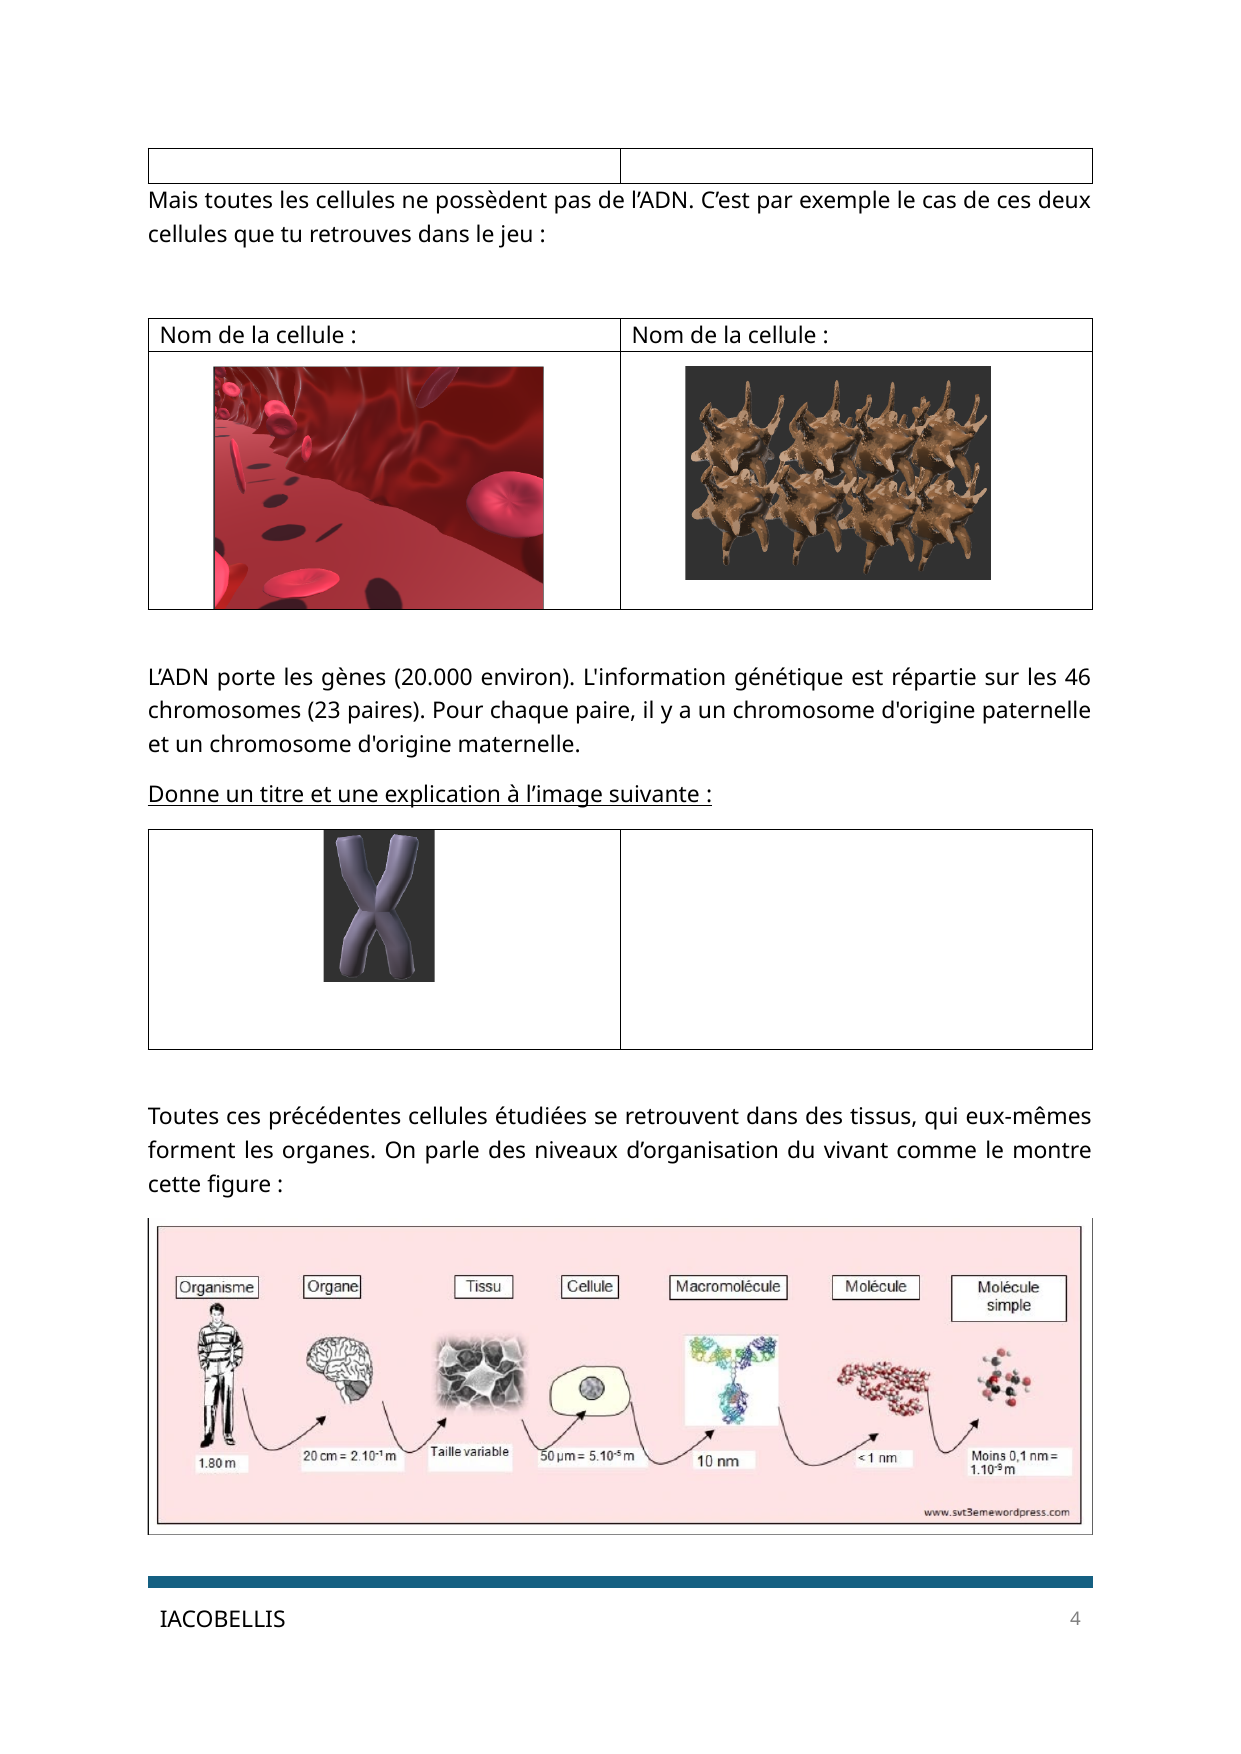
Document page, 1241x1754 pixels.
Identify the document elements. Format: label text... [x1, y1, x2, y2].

table_header [621, 830, 1092, 1049]
picture [322, 830, 434, 980]
picture [212, 366, 544, 608]
table_header [621, 149, 1092, 183]
table_header Nom de la cellule : [149, 319, 620, 351]
table_header [149, 149, 620, 183]
picture [147, 1218, 1093, 1535]
text Donne un titre et une explication à l’image suivante : [148, 778, 1093, 810]
table_cell [149, 352, 620, 609]
text Toutes ces précédentes cellules étudiées se retrouvent dans des tissus, qui eux-mêmes forment les organes. On parle des niveaux d’organisation du vivant comme le montre cette figure : [148, 1100, 1093, 1199]
table_cell [621, 352, 1092, 609]
table_header [149, 830, 620, 1049]
text L’ADN porte les gènes (20.000 environ). L'information génétique est répartie sur les 46 chromosomes (23 paires). Pour chaque paire, il y a un chromosome d'origine paternelle et un chromosome d'origine maternelle. [148, 661, 1093, 759]
table_header Nom de la cellule : [621, 319, 1092, 351]
picture [684, 366, 994, 582]
text Mais toutes les cellules ne possèdent pas de l’ADN. C’est par exemple le cas de ces deux cellules que tu retrouves dans le jeu : [148, 184, 1093, 249]
